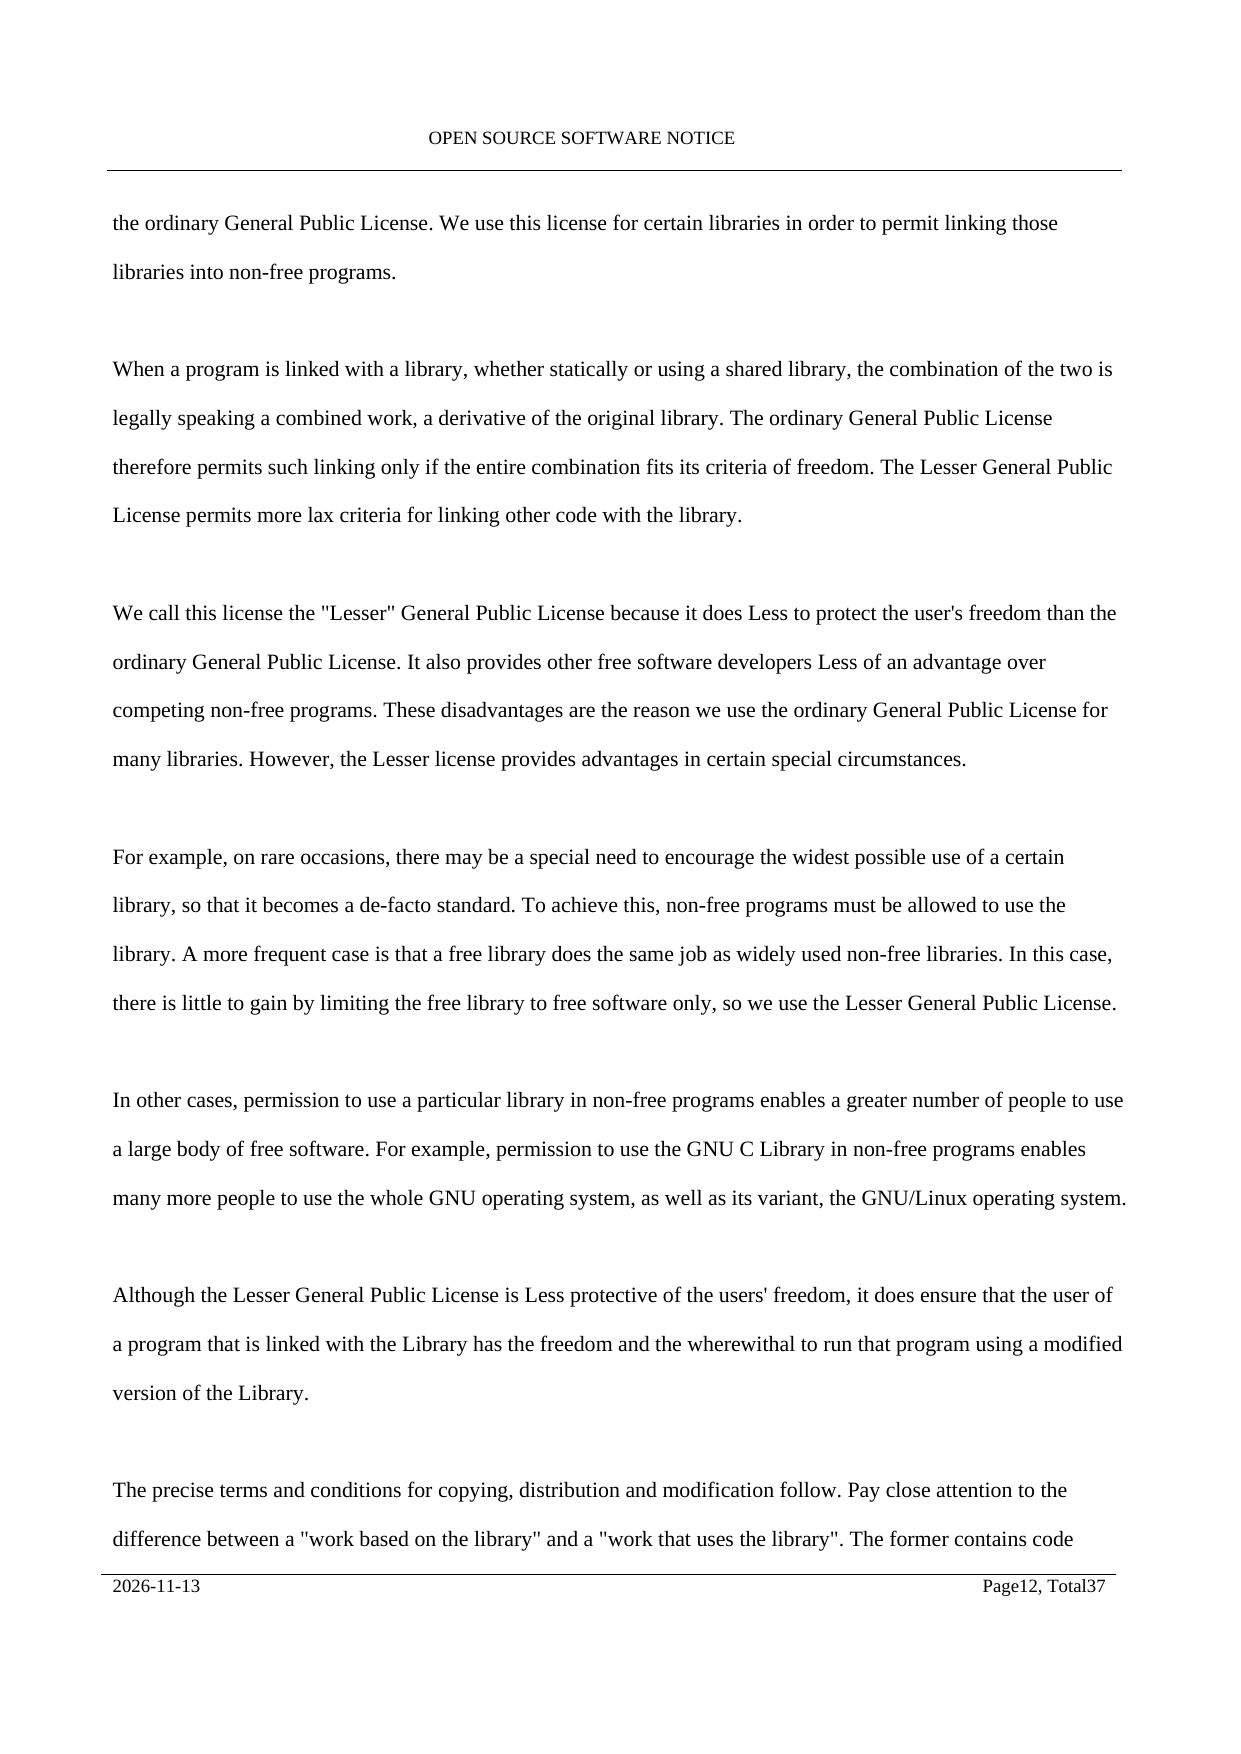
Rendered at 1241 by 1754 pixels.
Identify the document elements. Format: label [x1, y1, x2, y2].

text [112, 206, 1128, 1555]
